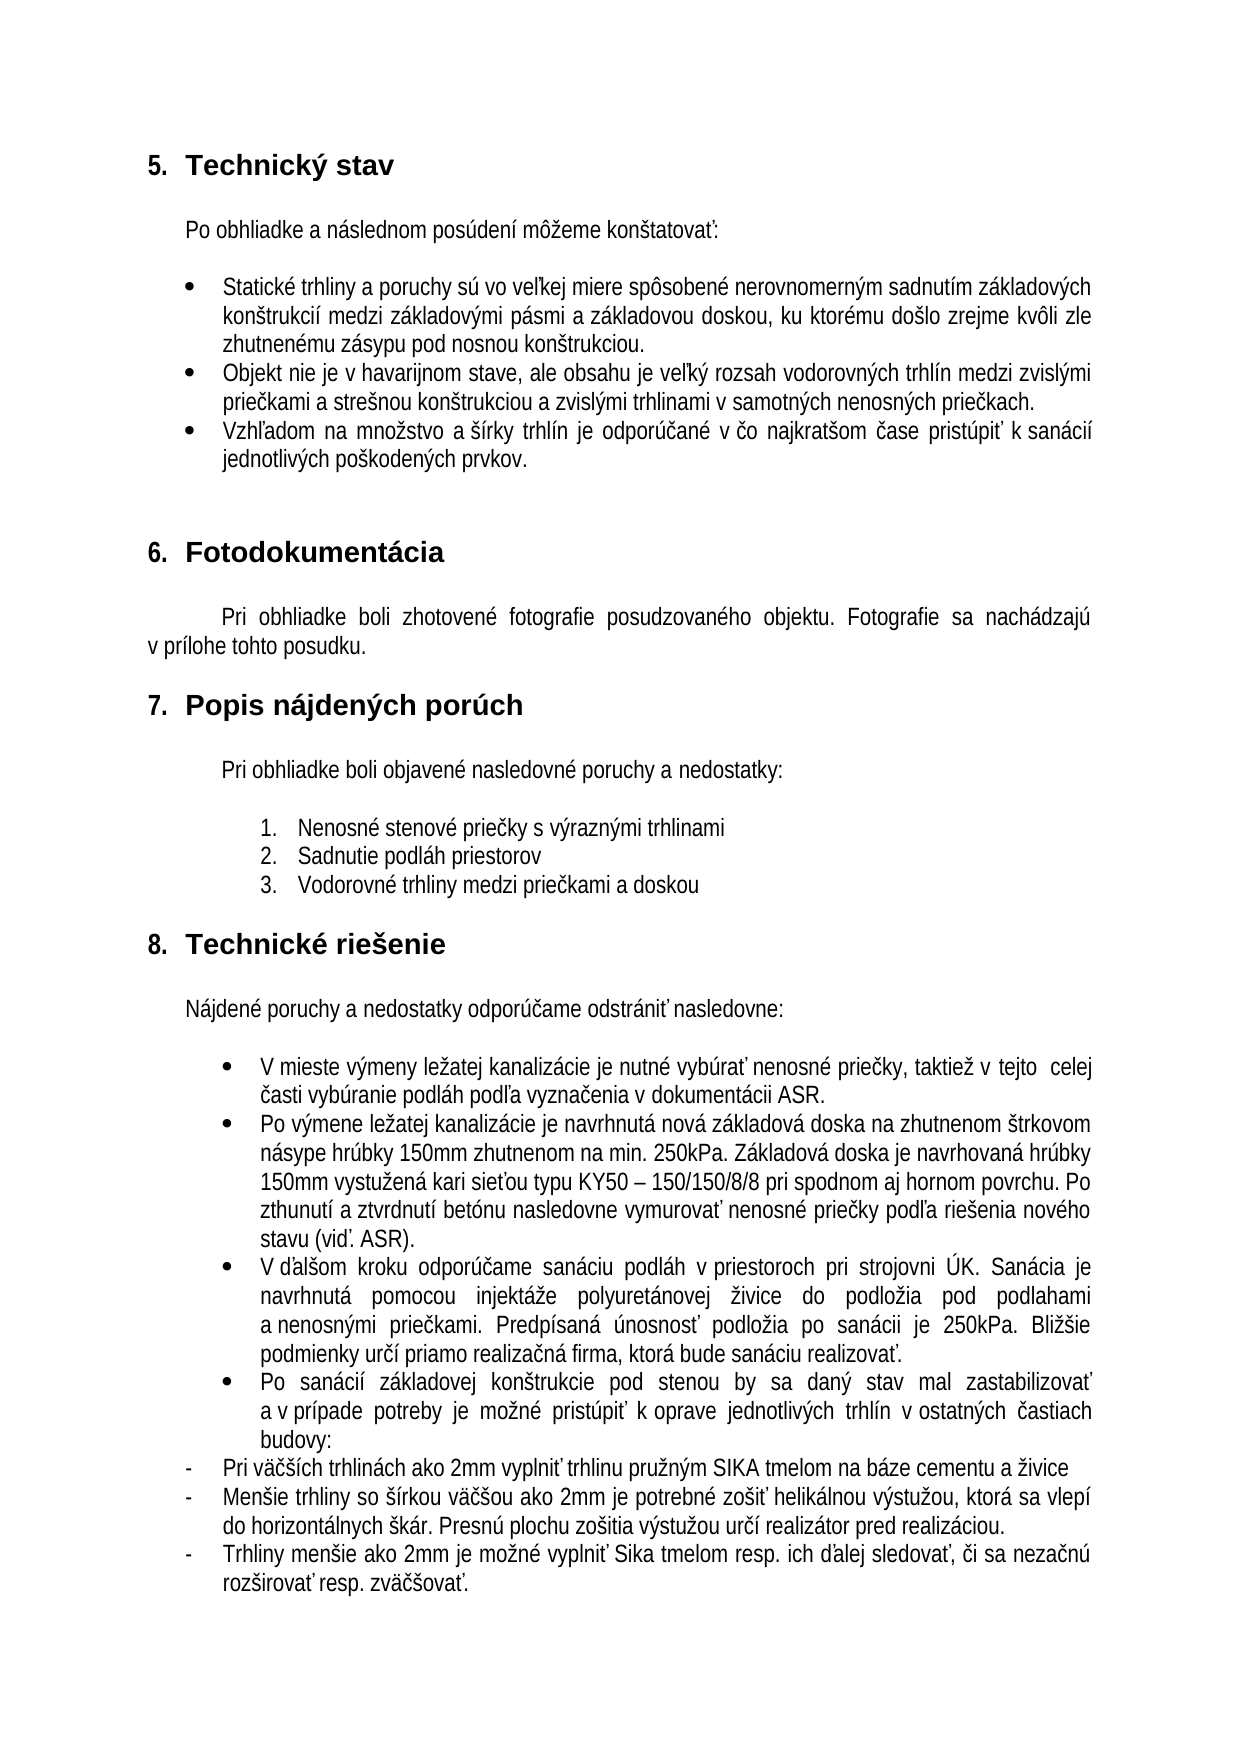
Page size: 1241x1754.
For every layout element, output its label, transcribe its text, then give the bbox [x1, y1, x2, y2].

text Nájdené poruchy a nedostatky odporúčame odstrániť nasledovne: [185, 994, 1093, 1023]
list Vodorovné trhliny medzi priečkami a doskou [260, 870, 1093, 898]
list V mieste výmeny ležatej kanalizácie je nutné vybúrať nenosné priečky, taktiež v tejto celej časti vybúranie podláh podľa vyznačenia v dokumentácii ASR. [223, 1051, 1093, 1109]
list Vzhľadom na množstvo a šírky trhlín je odporúčané v čo najkratšom čase pristúpiť k sanácií jednotlivých poškodených prvkov. [185, 416, 1093, 473]
text Po obhliadke a následnom posúdení môžeme konštatovať: [185, 215, 1093, 243]
list Fotodokumentácia [148, 535, 1093, 569]
list Popis nájdených porúch [148, 688, 1093, 722]
list Menšie trhliny so šírkou väčšou ako 2mm je potrebné zošiť helikálnou výstužou, ktorá sa vlepí do horizontálnych škár. Presnú plochu zošitia výstužou určí realizátor pred realizáciou. [185, 1482, 1093, 1539]
list Technický stav [148, 148, 1093, 181]
list Po výmene ležatej kanalizácie je navrhnutá nová základová doska na zhutnenom štrkovom násype hrúbky 150mm zhutnenom na min. 250kPa. Základová doska je navrhovaná hrúbky 150mm vystužená kari sieťou typu KY50 – 150/150/8/8 pri spodnom aj hornom povrchu. Po zthunutí a ztvrdnutí betónu nasledovne vymurovať nenosné priečky podľa riešenia nového stavu (viď. ASR). [223, 1109, 1093, 1252]
list Trhliny menšie ako 2mm je možné vyplniť Sika tmelom resp. ich ďalej sledovať, či sa nezačnú rozširovať resp. zväčšovať. [185, 1539, 1093, 1597]
list Po sanácií základovej konštrukcie pod stenou by sa daný stav mal zastabilizovať a v prípade potreby je možné pristúpiť k oprave jednotlivých trhlín v ostatných častiach budovy: [223, 1367, 1093, 1453]
list V ďalšom kroku odporúčame sanáciu podláh v priestoroch pri strojovni ÚK. Sanácia je navrhnutá pomocou injektáže polyuretánovej živice do podložia pod podlahami a nenosnými priečkami. Predpísaná únosnosť podložia po sanácii je 250kPa. Bližšie podmienky určí priamo realizačná firma, ktorá bude sanáciu realizovať. [223, 1252, 1093, 1367]
list Nenosné stenové priečky s výraznými trhlinami [260, 812, 1093, 841]
list Pri väčších trhlinách ako 2mm vyplniť trhlinu pružným SIKA tmelom na báze cementu a živice [185, 1453, 1093, 1482]
list Sadnutie podláh priestorov [260, 841, 1093, 870]
list Objekt nie je v havarijnom stave, ale obsahu je veľký rozsah vodorovných trhlín medzi zvislými priečkami a strešnou konštrukciou a zvislými trhlinami v samotných nenosných priečkach. [185, 358, 1093, 416]
list Statické trhliny a poruchy sú vo veľkej miere spôsobené nerovnomerným sadnutím základových konštrukcií medzi základovými pásmi a základovou doskou, ku ktorému došlo zrejme kvôli zle zhutnenému zásypu pod nosnou konštrukciou. [185, 272, 1093, 358]
text Pri obhliadke boli zhotovené fotografie posudzovaného objektu. Fotografie sa nachádzajú v prílohe tohto posudku. [148, 602, 1093, 659]
text Pri obhliadke boli objavené nasledovné poruchy a nedostatky: [148, 755, 1093, 784]
list Technické riešenie [148, 927, 1093, 961]
